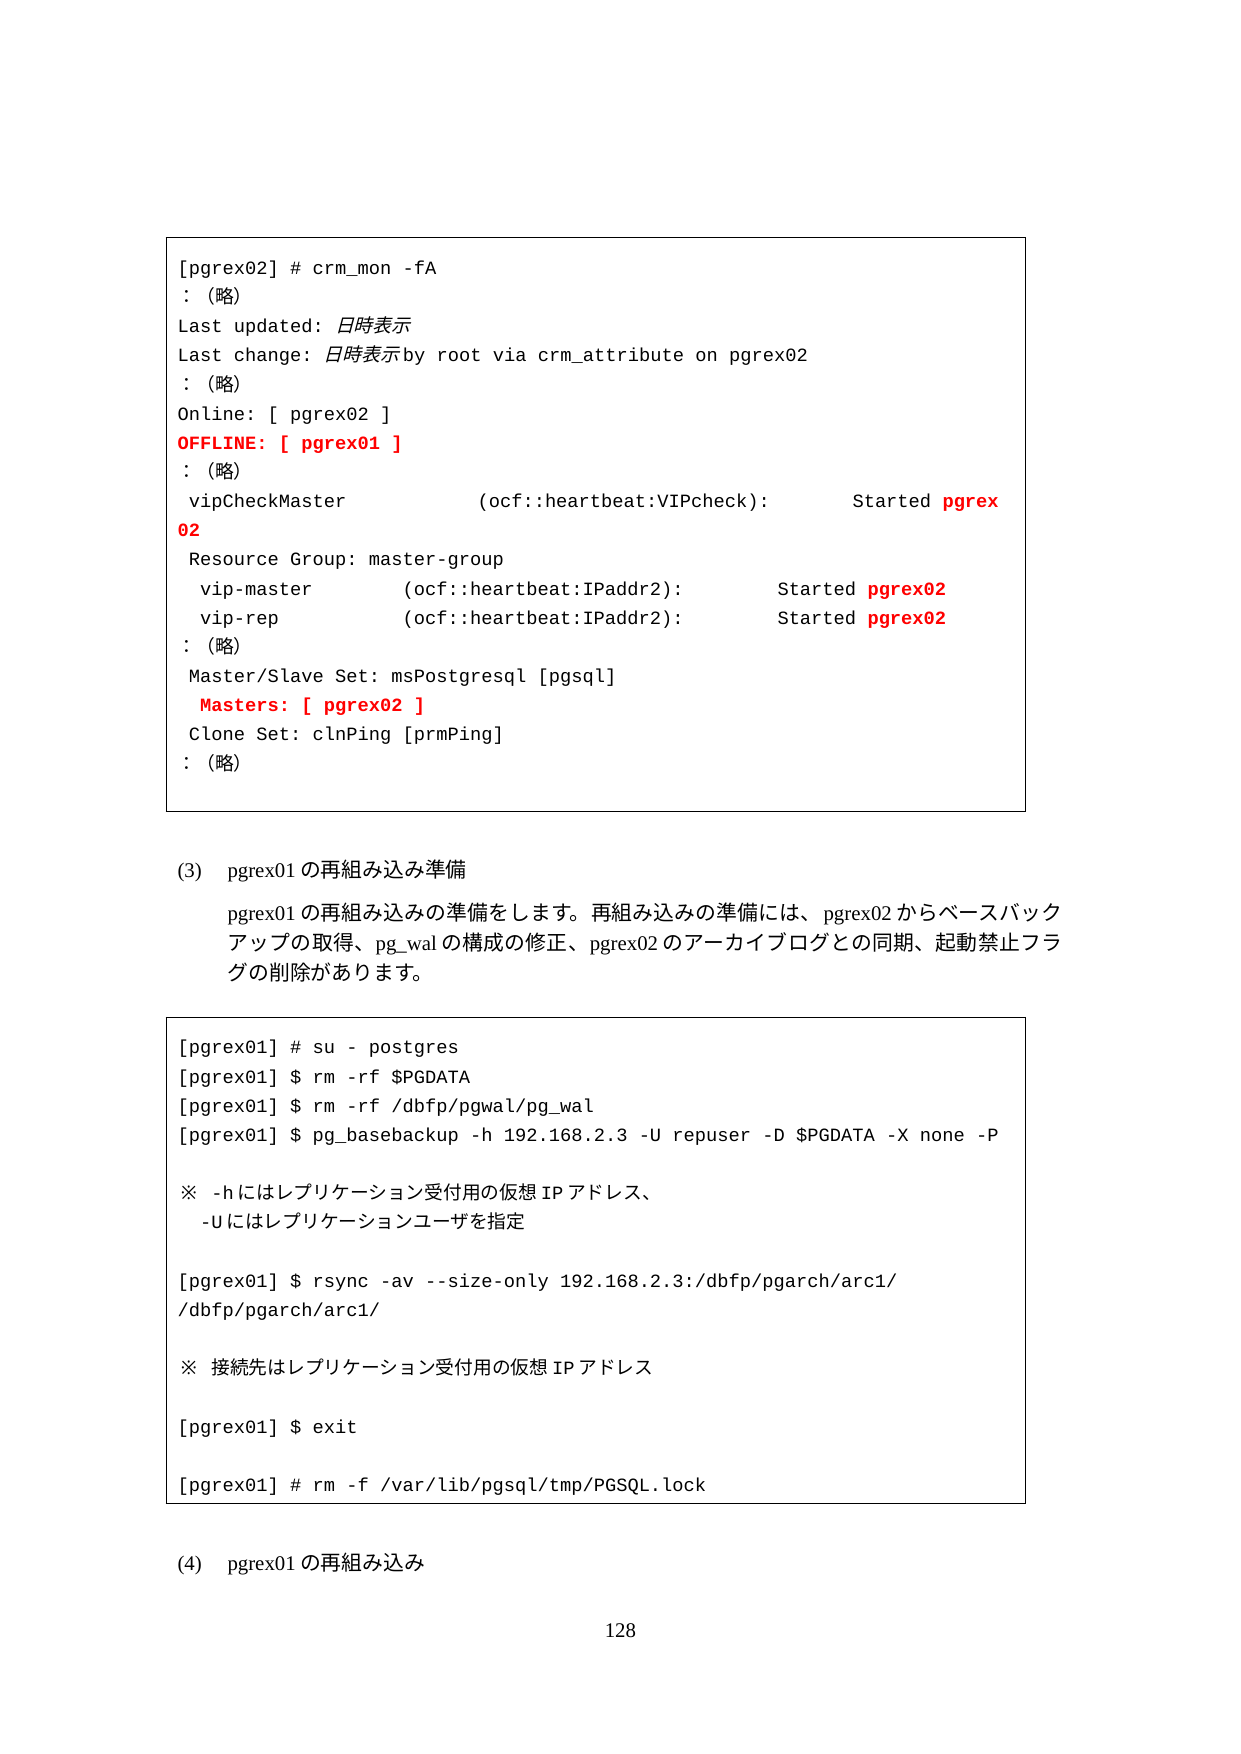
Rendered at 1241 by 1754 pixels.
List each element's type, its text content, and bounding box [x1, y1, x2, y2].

table_header [pgrex01] # su - postgres [pgrex01] $ rm -rf $PGDATA [pgrex01] $ rm -rf /dbfp/pgwal/pg_wal [pgrex01] $ pg_basebackup -h 192.168.2.3 -U repuser -D $PGDATA -X none -P ※ -hにはレプリケーション受付用の仮想IPアドレス、 -Uにはレプリケーションユーザを指定 [pgrex01] $ rsync -av --size-only 192.168.2.3:/dbfp/pgarch/arc1/ /dbfp/pgarch/arc1/ ※ 接続先はレプリケーション受付用の仮想IPアドレス [pgrex01] $ exit [pgrex01] # rm -f /var/lib/pgsql/tmp/PGSQL.lock [167, 1018, 1025, 1503]
list pgrex01の再組み込み準備 [177, 853, 1063, 883]
list pgrex01の再組み込みの準備をします。再組み込みの準備には、pgrex02からベースバックアップの取得、pg_walの構成の修正、pgrex02のアーカイブログとの同期、起動禁止フラグの削除があります。 [177, 896, 1063, 987]
list pgrex01の再組み込み [177, 1546, 1063, 1576]
table_header [pgrex02] # crm_mon -fA ：（略） Last updated: 日時表示 Last change: 日時表示 by root via crm_attribute on pgrex02 ：（略） Online: [ pgrex02 ] OFFLINE: [ pgrex01 ] ：（略） vipCheckMaster (ocf::heartbeat:VIPcheck): Started pgrex02 Resource Group: master-group vip-master (ocf::heartbeat:IPaddr2): Started pgrex02 vip-rep (ocf::heartbeat:IPaddr2): Started pgrex02 ：（略） Master/Slave Set: msPostgresql [pgsql] Masters: [ pgrex02 ] Clone Set: clnPing [prmPing] ：（略） [167, 238, 1025, 811]
